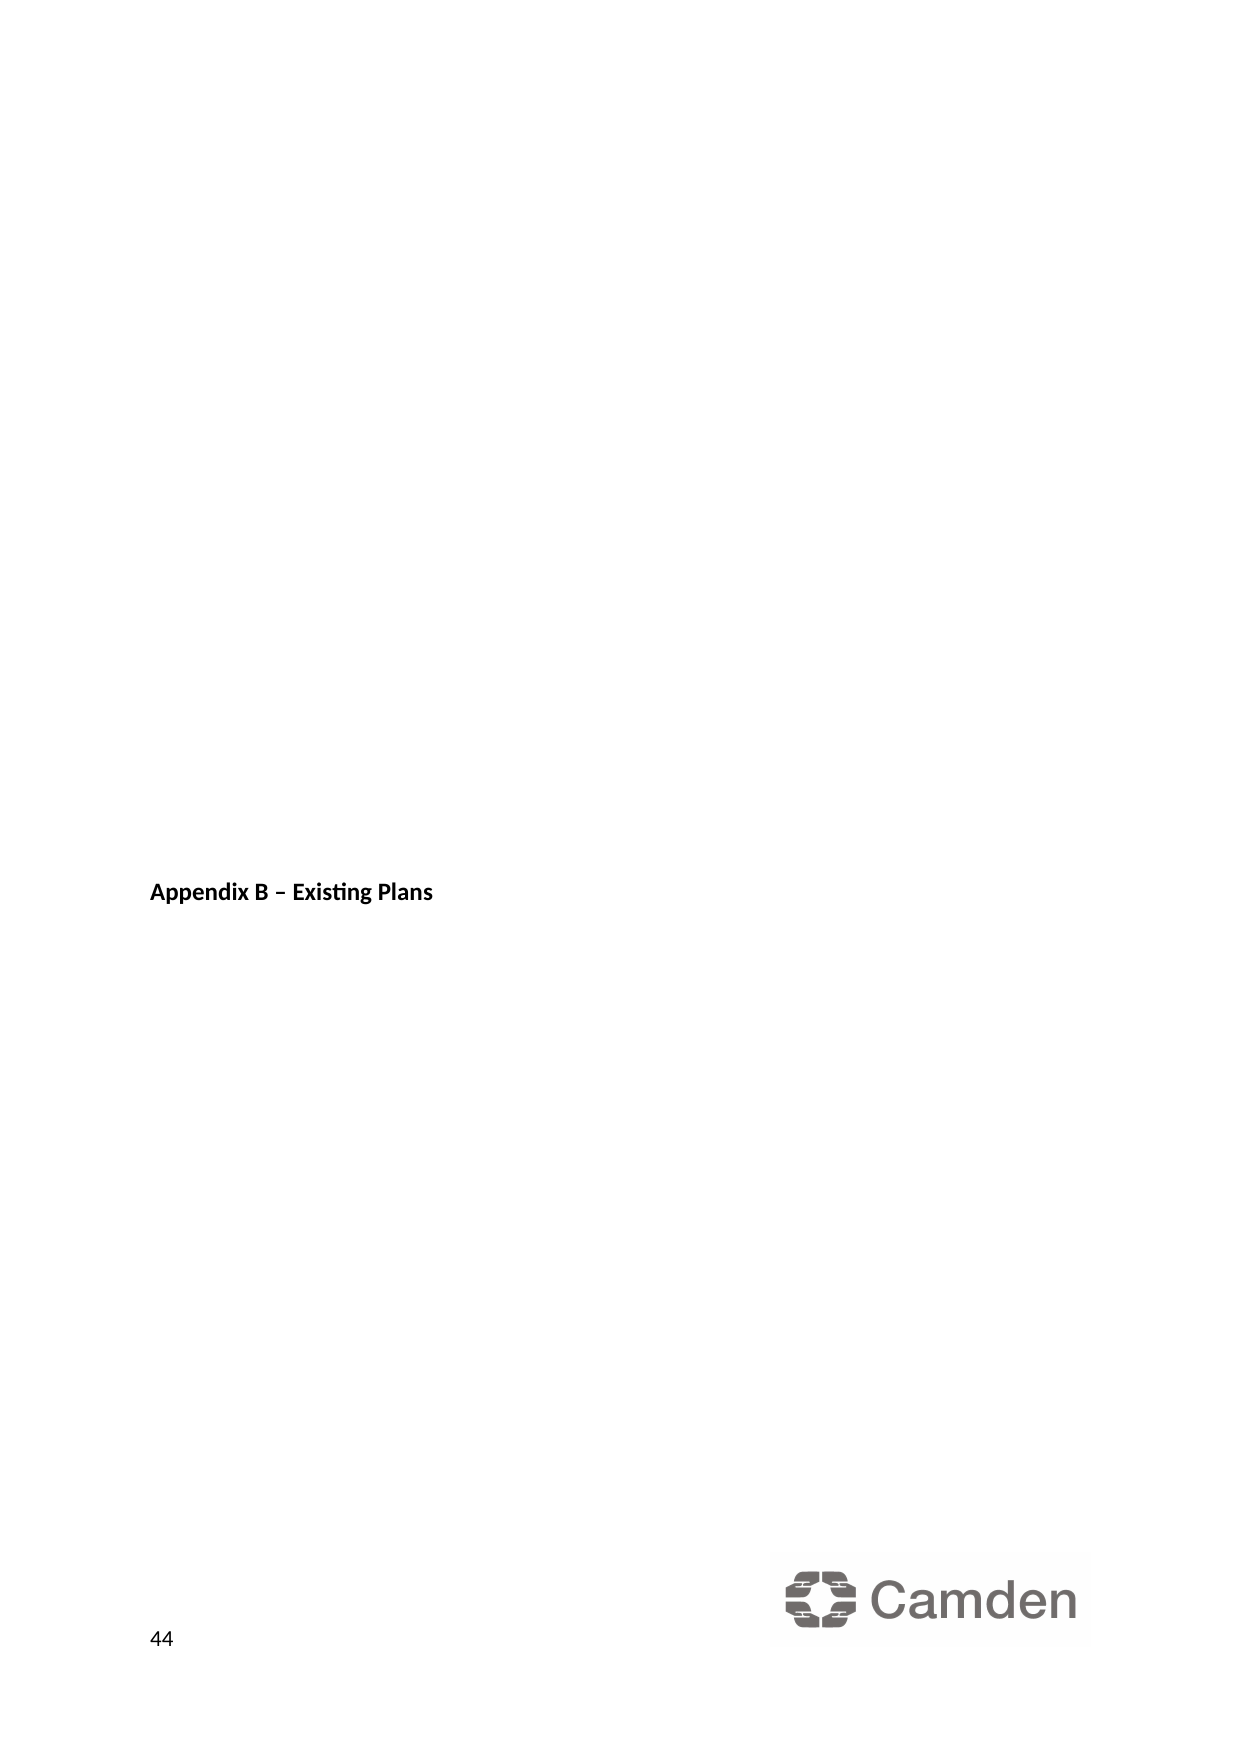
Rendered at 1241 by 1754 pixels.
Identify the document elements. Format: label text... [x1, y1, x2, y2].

picture [770, 1552, 1091, 1647]
text Appendix B – Existing Plans [150, 876, 1090, 906]
